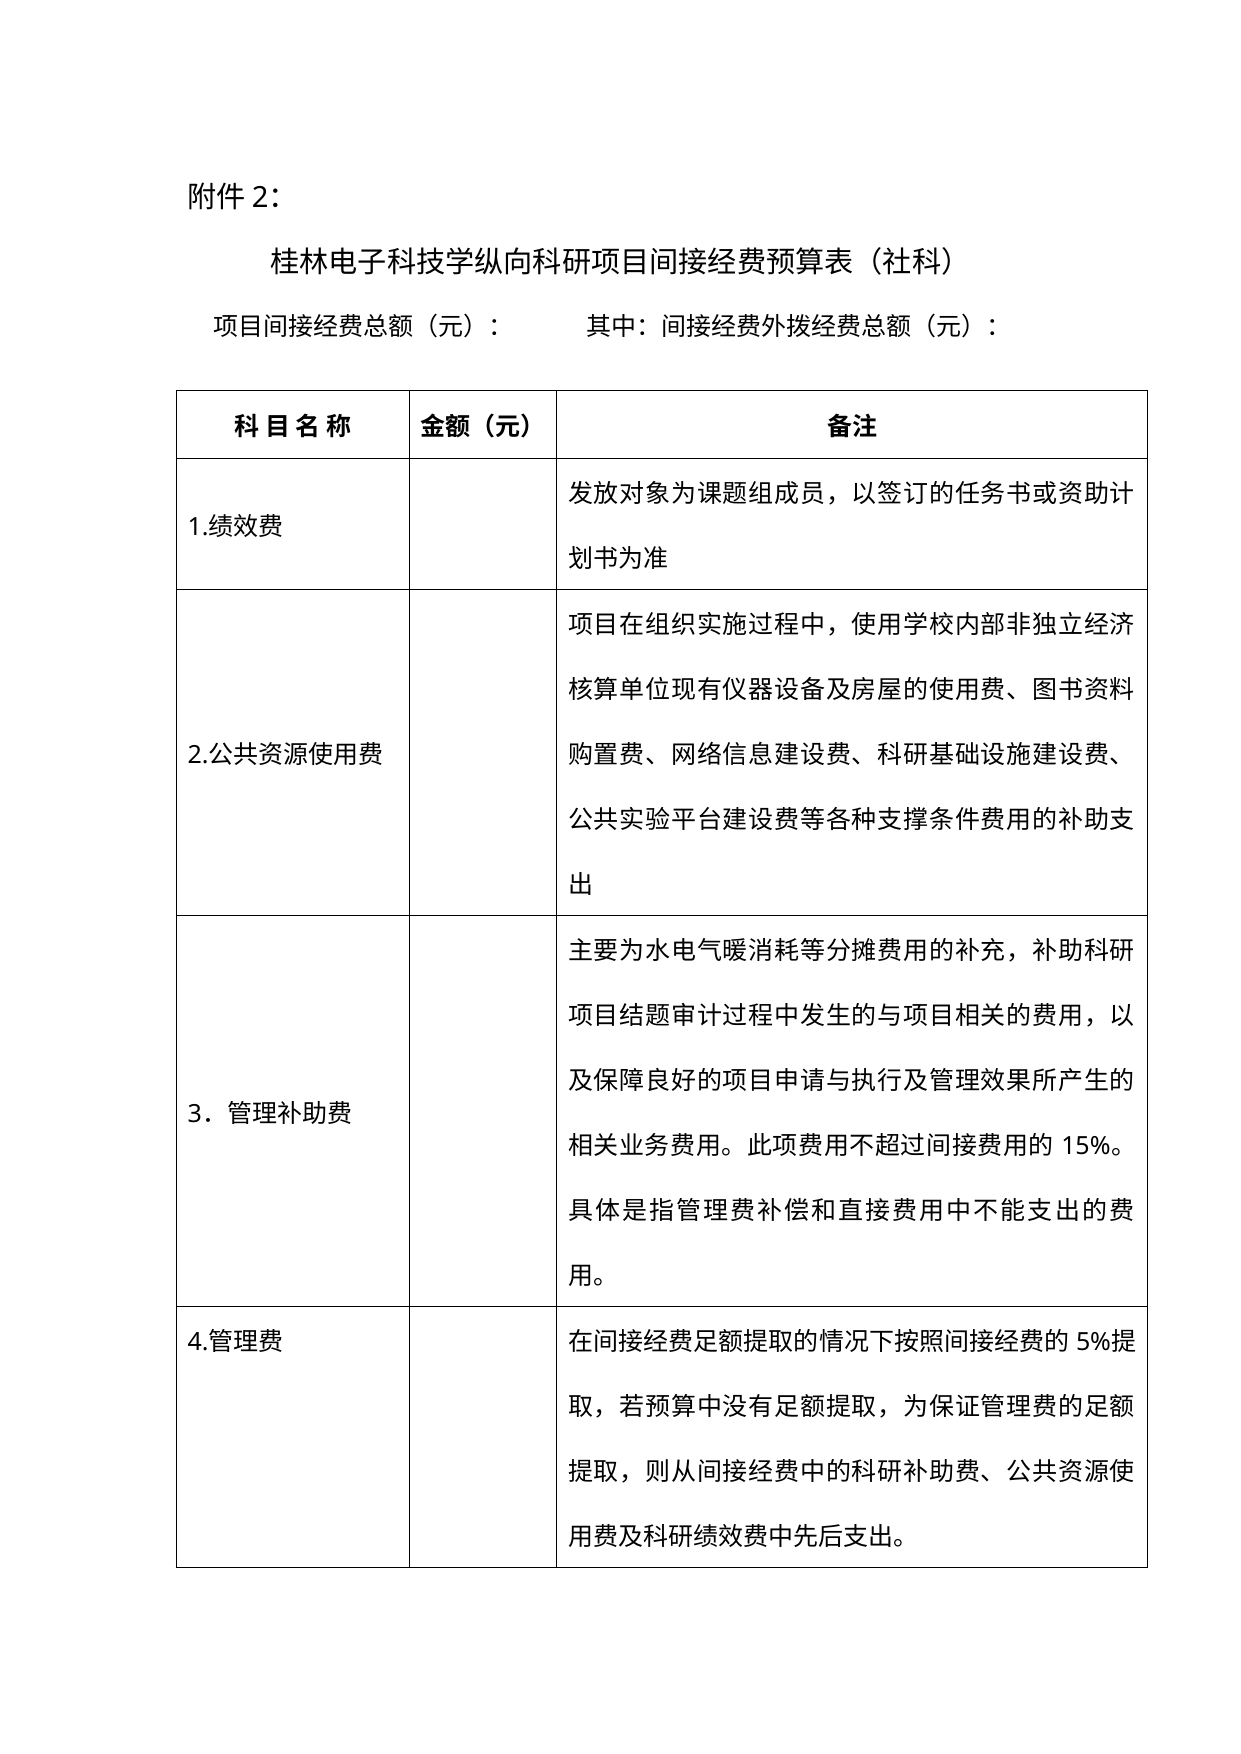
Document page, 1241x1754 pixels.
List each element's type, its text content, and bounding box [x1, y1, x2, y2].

table_cell 2.公共资源使用费 [177, 590, 409, 915]
text 桂林电子科技学纵向科研项目间接经费预算表（社科） [187, 227, 1053, 292]
table_cell [410, 1307, 556, 1567]
table_cell 发放对象为课题组成员，以签订的任务书或资助计划书为准 [557, 459, 1147, 589]
table_header 备注 [557, 391, 1147, 458]
table_cell 主要为水电气暖消耗等分摊费用的补充，补助科研项目结题审计过程中发生的与项目相关的费用，以及保障良好的项目申请与执行及管理效果所产生的相关业务费用。此项费用不超过间接费用的15%。具体是指管理费补偿和直接费用中不能支出的费用。 [557, 916, 1147, 1306]
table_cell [557, 1307, 1147, 1567]
table_cell [410, 916, 556, 1306]
table_cell 4.管理费 [177, 1307, 409, 1567]
table_cell 1.绩效费 [177, 459, 409, 589]
table_cell 3．管理补助费 [177, 916, 409, 1306]
text 项目间接经费总额（元）： 其中：间接经费外拨经费总额（元）： [114, 292, 1053, 357]
text 附件2： [187, 162, 1053, 227]
table_cell [410, 459, 556, 589]
table_header 科 目 名 称 [177, 391, 409, 458]
table_cell 项目在组织实施过程中，使用学校内部非独立经济核算单位现有仪器设备及房屋的使用费、图书资料购置费、网络信息建设费、科研基础设施建设费、公共实验平台建设费等各种支撑条件费用的补助支出 [557, 590, 1147, 915]
table_header 金额（元） [410, 391, 556, 458]
table_cell [410, 590, 556, 915]
